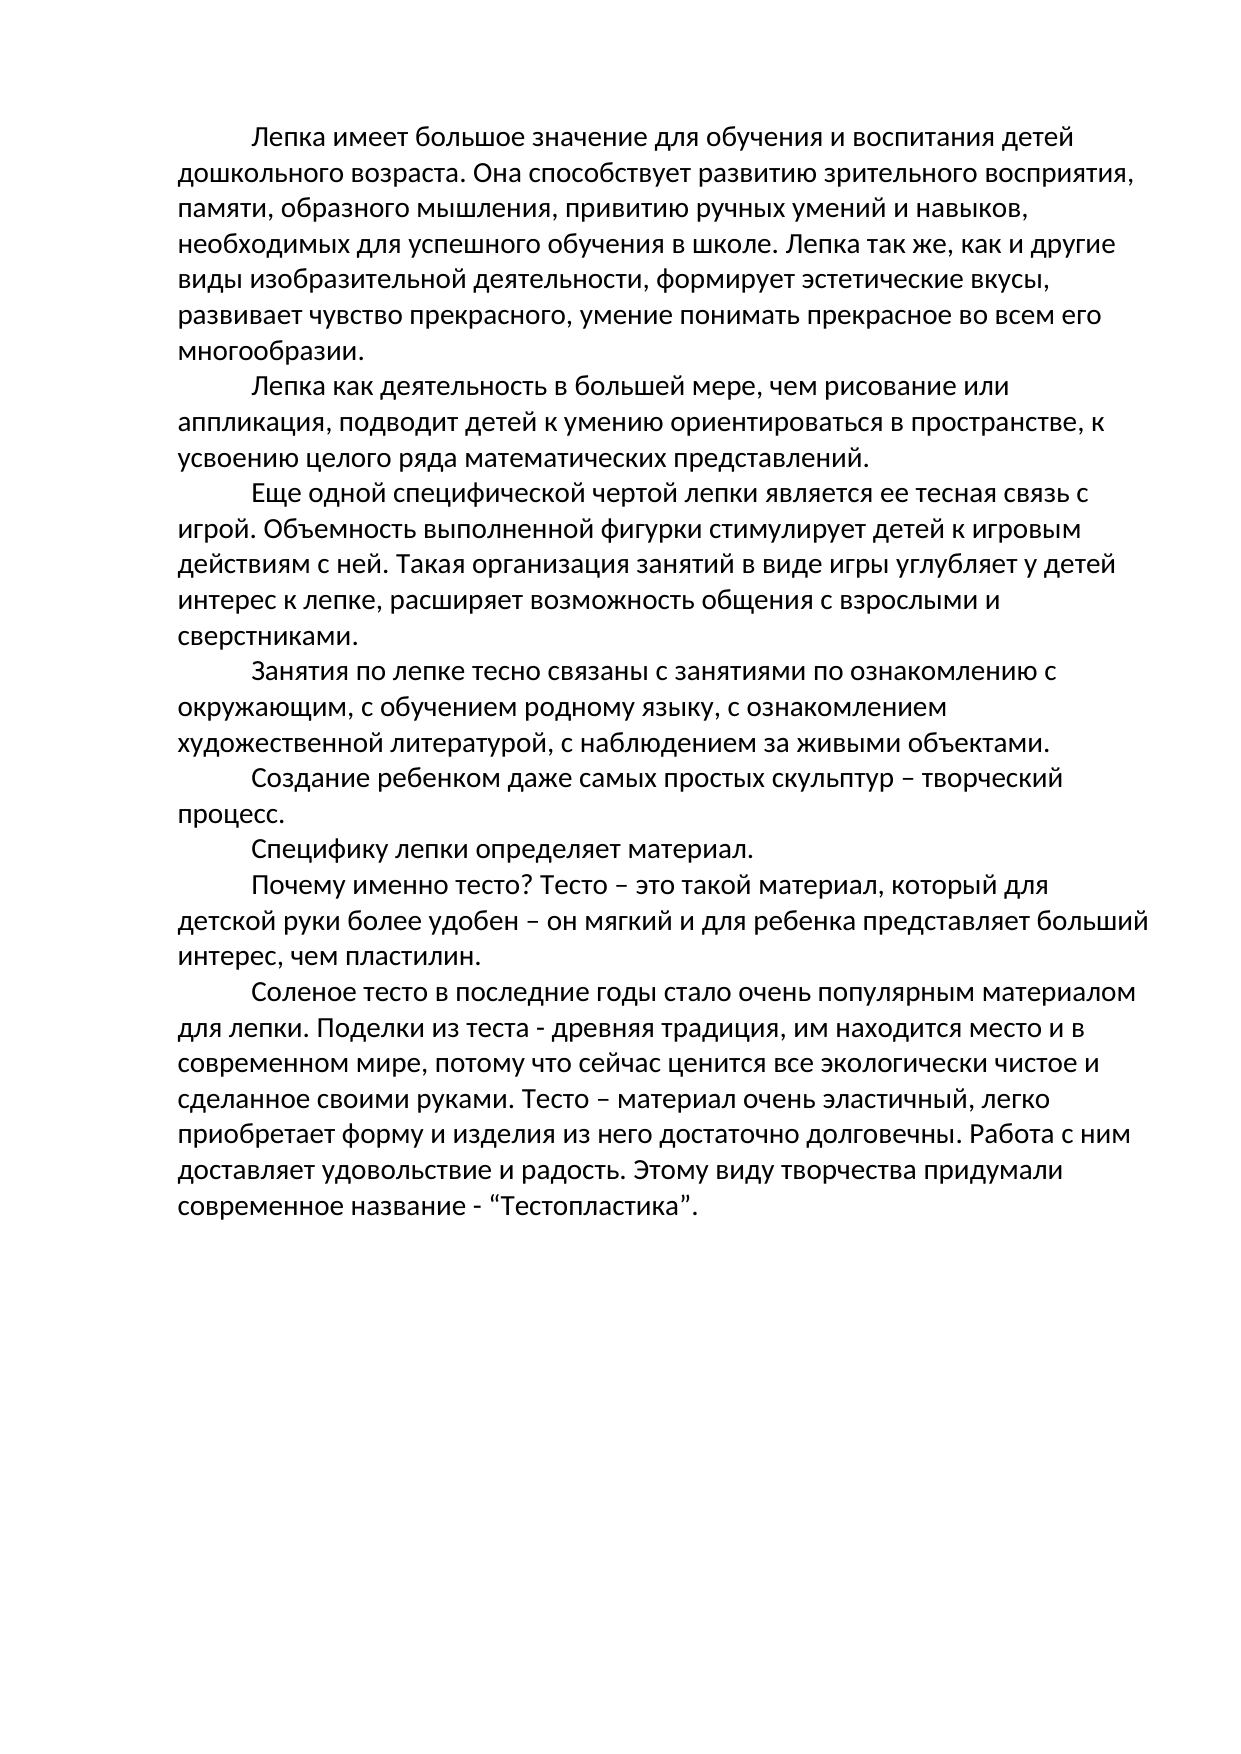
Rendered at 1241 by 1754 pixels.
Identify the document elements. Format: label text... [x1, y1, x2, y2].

text Специфику лепки определяет материал. [177, 831, 1152, 866]
text Соленое тесто в последние годы стало очень популярным материалом для лепки. Поделки из теста - древняя традиция, им находится место и в современном мире, потому что сейчас ценится все экологически чистое и сделанное своими руками. Тесто – материал очень эластичный, легко приобретает форму и изделия из него достаточно долговечны. Работа с ним доставляет удовольствие и радость. Этому виду творчества придумали современное название - “Тестопластика”. [177, 973, 1152, 1222]
text Почему именно тесто? Тесто – это такой материал, который для детской руки более удобен – он мягкий и для ребенка представляет больший интерес, чем пластилин. [177, 866, 1152, 973]
text Еще одной специфической чертой лепки является ее тесная связь с игрой. Объемность выполненной фигурки стимулирует детей к игровым действиям с ней. Такая организация занятий в виде игры углубляет у детей интерес к лепке, расширяет возможность общения с взрослыми и сверстниками. [177, 474, 1152, 652]
text Лепка имеет большое значение для обучения и воспитания детей дошкольного возраста. Она способствует развитию зрительного восприятия, памяти, образного мышления, привитию ручных умений и навыков, необходимых для успешного обучения в школе. Лепка так же, как и другие виды изобразительной деятельности, формирует эстетические вкусы, развивает чувство прекрасного, умение понимать прекрасное во всем его многообразии. [177, 118, 1152, 367]
text Лепка как деятельность в большей мере, чем рисование или аппликация, подводит детей к умению ориентироваться в пространстве, к усвоению целого ряда математических представлений. [177, 367, 1152, 474]
text Создание ребенком даже самых простых скульптур – творческий процесс. [177, 759, 1152, 831]
text Занятия по лепке тесно связаны с занятиями по ознакомлению с окружающим, с обучением родному языку, с ознакомлением художественной литературой, с наблюдением за живыми объектами. [177, 652, 1152, 759]
